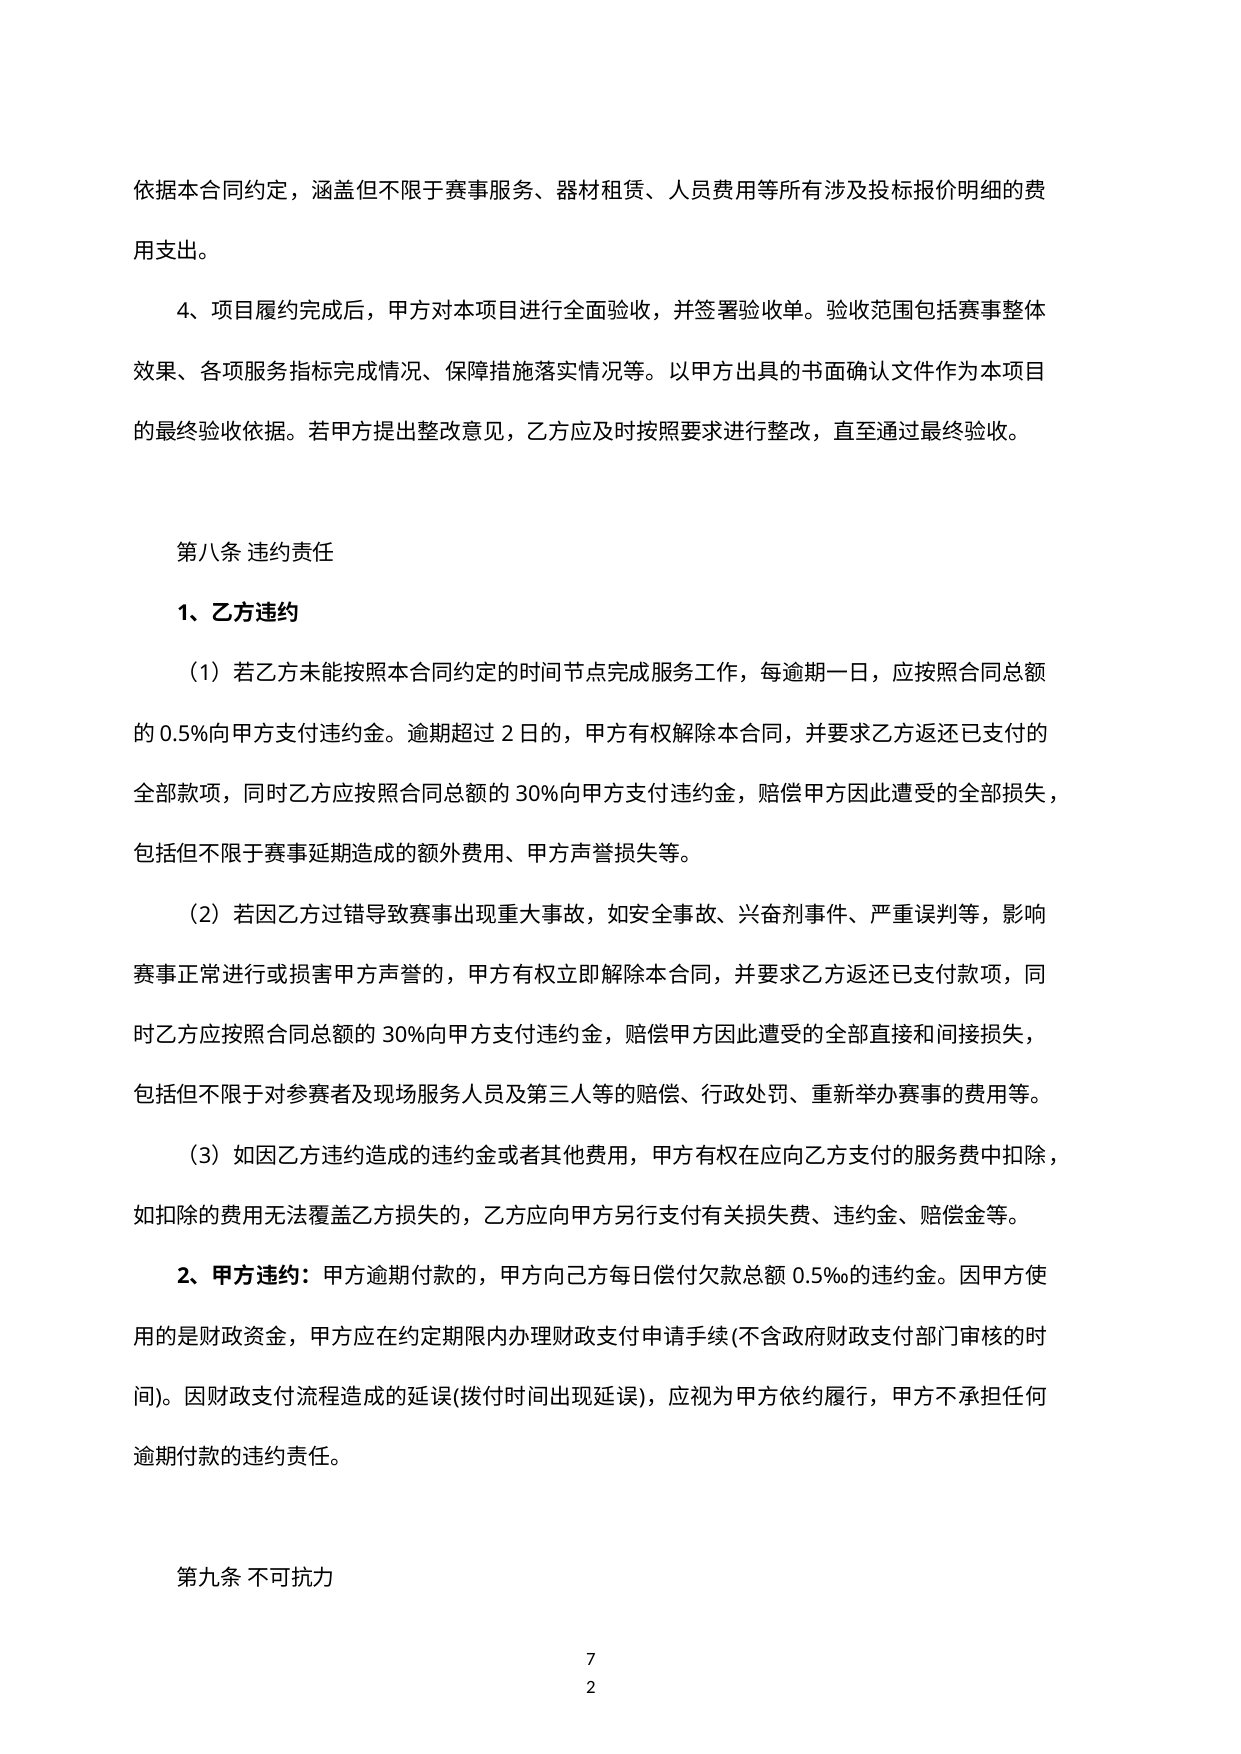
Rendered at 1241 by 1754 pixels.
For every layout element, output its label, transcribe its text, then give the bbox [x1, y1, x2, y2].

list 2、甲方违约：甲方逾期付款的，甲方向己方每日偿付欠款总额0.5‰的违约金。因甲方使用的是财政资金，甲方应在约定期限内办理财政支付申请手续(不含政府财政支付部门审核的时间)。因财政支付流程造成的延误(拨付时间出现延误)，应视为甲方依约履行，甲方不承担任何逾期付款的违约责任。 [133, 1236, 1048, 1477]
list （2）若因乙方过错导致赛事出现重大事故，如安全事故、兴奋剂事件、严重误判等，影响赛事正常进行或损害甲方声誉的，甲方有权立即解除本合同，并要求乙方返还已支付款项，同时乙方应按照合同总额的30%向甲方支付违约金，赔偿甲方因此遭受的全部直接和间接损失，包括但不限于对参赛者及现场服务人员及第三人等的赔偿、行政处罚、重新举办赛事的费用等。 [133, 874, 1048, 1115]
text 第九条 不可抗力 [133, 1537, 1048, 1597]
text 第八条 违约责任 [133, 512, 1048, 572]
list （1）若乙方未能按照本合同约定的时间节点完成服务工作，每逾期一日，应按照合同总额的0.5%向甲方支付违约金。逾期超过 2日的，甲方有权解除本合同，并要求乙方返还已支付的全部款项，同时乙方应按照合同总额的30%向甲方支付违约金，赔偿甲方因此遭受的全部损失，包括但不限于赛事延期造成的额外费用、甲方声誉损失等。 [133, 632, 1048, 874]
list 4、项目履约完成后，甲方对本项目进行全面验收，并签署验收单。验收范围包括赛事整体效果、各项服务指标完成情况、保障措施落实情况等。以甲方出具的书面确认文件作为本项目的最终验收依据。若甲方提出整改意见，乙方应及时按照要求进行整改，直至通过最终验收。 [133, 271, 1048, 452]
list 1、乙方违约 [133, 572, 1048, 632]
list （3）如因乙方违约造成的违约金或者其他费用，甲方有权在应向乙方支付的服务费中扣除，如扣除的费用无法覆盖乙方损失的，乙方应向甲方另行支付有关损失费、违约金、赔偿金等。 [133, 1115, 1048, 1236]
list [133, 150, 1048, 271]
